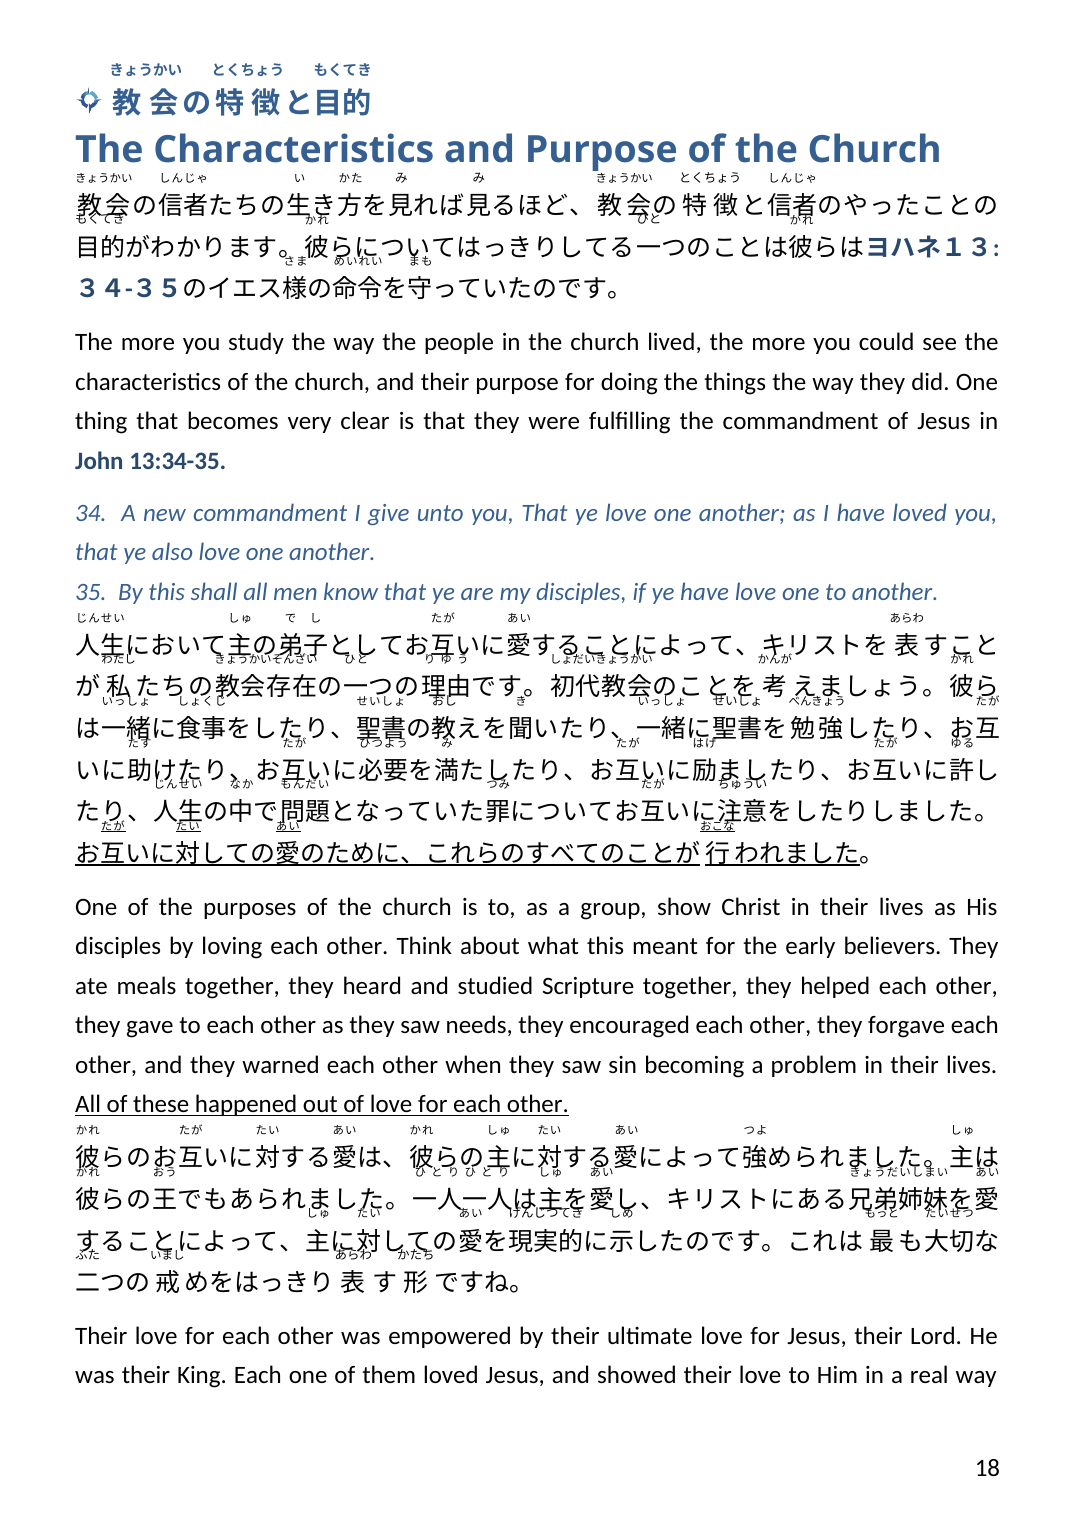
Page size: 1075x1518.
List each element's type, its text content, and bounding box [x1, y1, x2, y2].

text においてのとしておいにすることによって、キリストをすことがたちののつのです。のことをえましょう。らはにをしたり、のえをいたり、にをしたり、おいにけたり、おいにをたしたり、おいにましたり、おいにしたり、のでとなっていたについておいにをしたりしました。おいにしてののために、これらのすべてのことがわれました。 [75, 621, 1000, 871]
text のたちのきをればるほど、のとのやったことのがわかります。らについてはっきりしてるつのことはらはヨハネ１３:３４-３５のイエスのをっていたのです。 [75, 181, 1000, 306]
text One of the purposes of the church is to, as a group, show Christ in their lives as His disciples by loving each other. Think about what this meant for the early believers. They ate meals together, they heard and studied Scripture together, they helped each other, they gave to each other as they saw needs, they encouraged each other, they forgave each other, and they warned each other when they saw sin becoming a problem in their lives. All of these happened out of love for each other. [75, 883, 1000, 1121]
text らのおいにするは、らのにするによってめられました。はらのでもあられました。はをし、キリストにあるをすることによって、にしてのをにしたのです。これはもなつのめをはっきりすですね。 [75, 1133, 1000, 1300]
text The more you study the way the people in the church lived, the more you could see the characteristics of the church, and their purpose for doing the things the way they did. One thing that becomes very clear is that they were fulfilling the commandment of Jesus in John 13:34-35. [75, 319, 1000, 477]
text 34. A new commandment I give unto you, That ye love one another; as I have loved you, that ye also love one another. [75, 489, 1000, 569]
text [75, 1312, 1000, 1392]
picture [75, 86, 102, 114]
text 35. By this shall all men know that ye are my disciples, if ye have love one to another. [75, 569, 1000, 608]
subtitle のと [75, 75, 1000, 123]
subtitle The Characteristics and Purpose of the Church [75, 135, 1000, 169]
